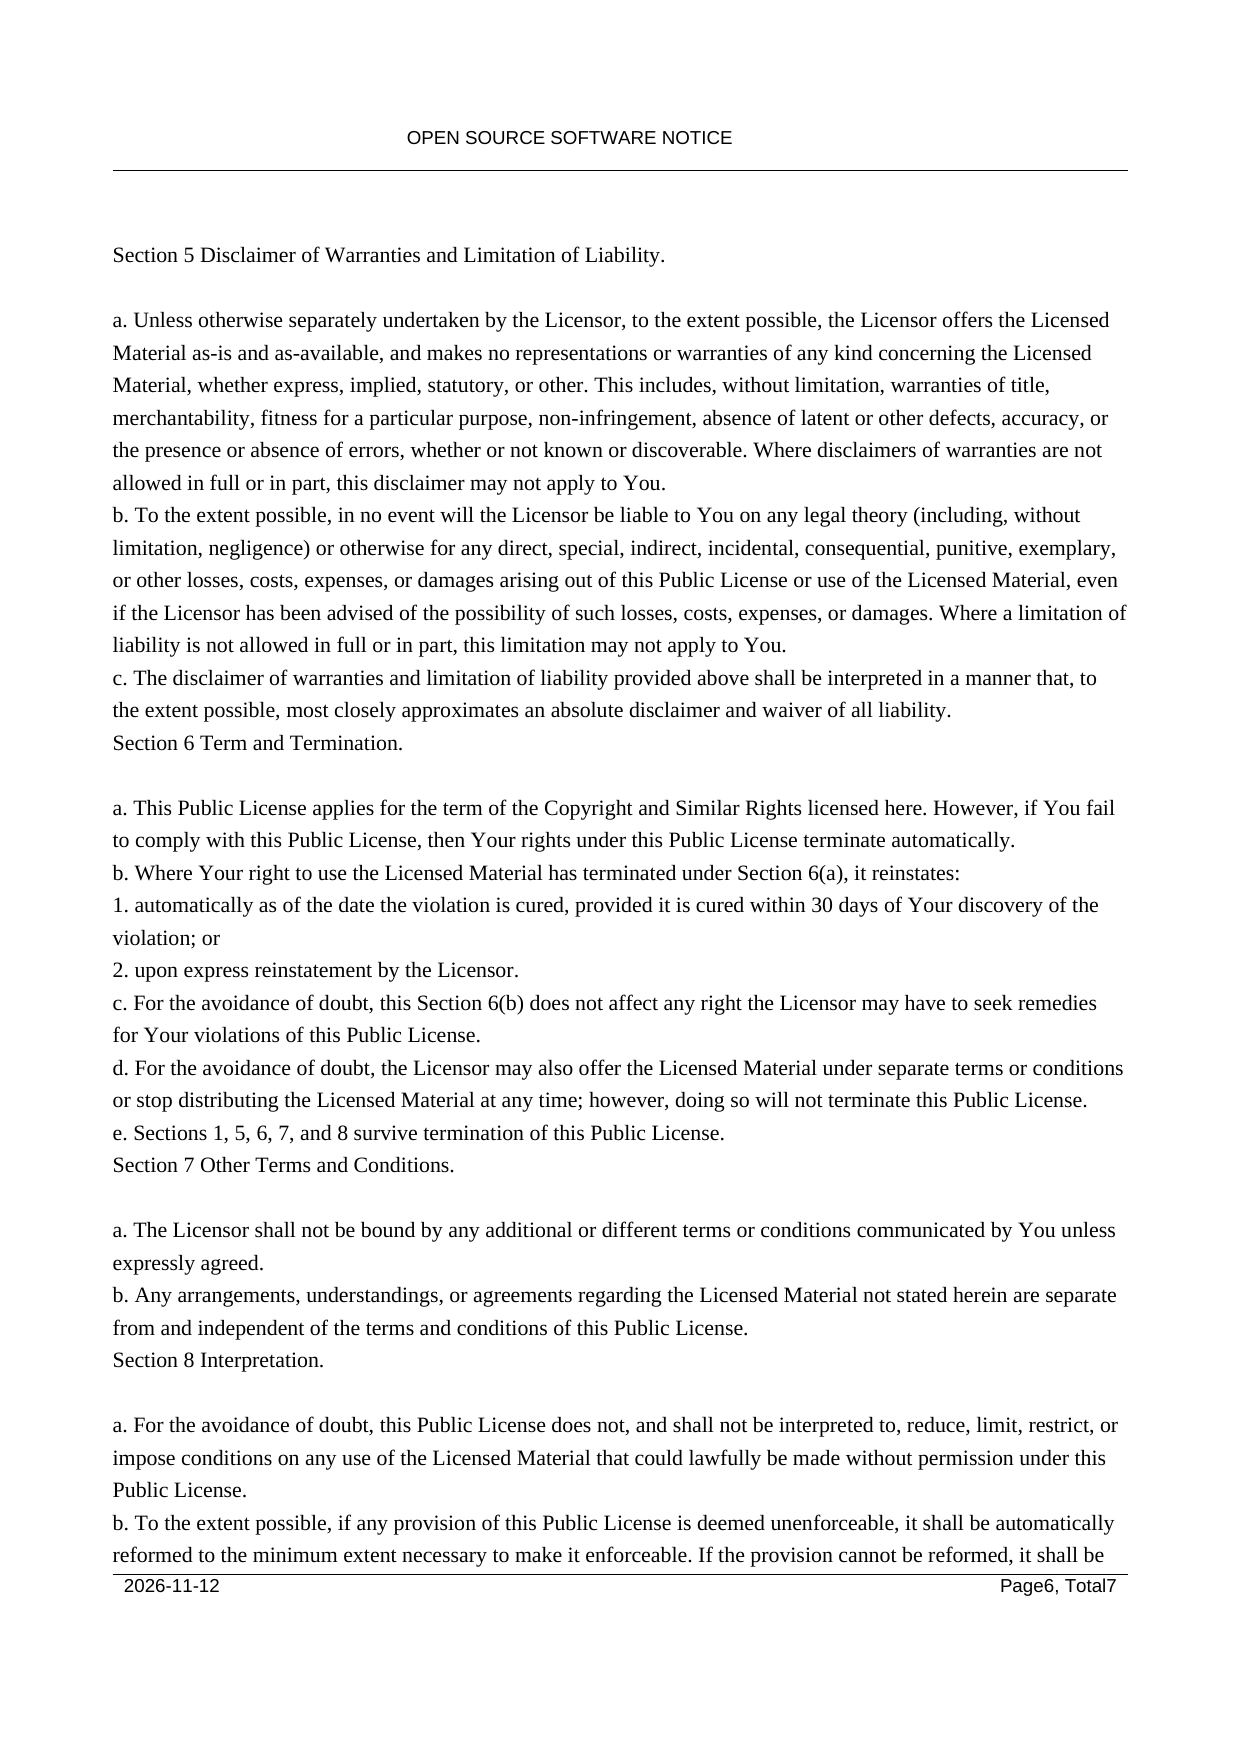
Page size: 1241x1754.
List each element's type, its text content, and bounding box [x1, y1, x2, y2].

text Section 6 Term and Termination. [112, 726, 1128, 759]
text a. The Licensor shall not be bound by any additional or different terms or conditions communicated by You unless expressly agreed. [112, 1214, 1128, 1279]
text b. To the extent possible, in no event will the Licensor be liable to You on any legal theory (including, without limitation, negligence) or otherwise for any direct, special, indirect, incidental, consequential, punitive, exemplary, or other losses, costs, expenses, or damages arising out of this Public License or use of the Licensed Material, even if the Licensor has been advised of the possibility of such losses, costs, expenses, or damages. Where a limitation of liability is not allowed in full or in part, this limitation may not apply to You. [112, 499, 1128, 661]
text a. Unless otherwise separately undertaken by the Licensor, to the extent possible, the Licensor offers the Licensed Material as-is and as-available, and makes no representations or warranties of any kind concerning the Licensed Material, whether express, implied, statutory, or other. This includes, without limitation, warranties of title, merchantability, fitness for a particular purpose, non-infringement, absence of latent or other defects, accuracy, or the presence or absence of errors, whether or not known or discoverable. Where disclaimers of warranties are not allowed in full or in part, this disclaimer may not apply to You. [112, 304, 1128, 499]
text b. Where Your right to use the Licensed Material has terminated under Section 6(a), it reinstates: [112, 856, 1128, 889]
text e. Sections 1, 5, 6, 7, and 8 survive termination of this Public License. [112, 1116, 1128, 1149]
text c. The disclaimer of warranties and limitation of liability provided above shall be interpreted in a manner that, to the extent possible, most closely approximates an absolute disclaimer and waiver of all liability. [112, 661, 1128, 726]
text c. For the avoidance of doubt, this Section 6(b) does not affect any right the Licensor may have to seek remedies for Your violations of this Public License. [112, 986, 1128, 1051]
text Section 7 Other Terms and Conditions. [112, 1149, 1128, 1181]
text Section 8 Interpretation. [112, 1344, 1128, 1376]
text a. This Public License applies for the term of the Copyright and Similar Rights licensed here. However, if You fail to comply with this Public License, then Your rights under this Public License terminate automatically. [112, 791, 1128, 856]
text d. For the avoidance of doubt, the Licensor may also offer the Licensed Material under separate terms or conditions or stop distributing the Licensed Material at any time; however, doing so will not terminate this Public License. [112, 1051, 1128, 1116]
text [112, 1506, 1128, 1571]
text Section 5 Disclaimer of Warranties and Limitation of Liability. [112, 239, 1128, 271]
text b. Any arrangements, understandings, or agreements regarding the Licensed Material not stated herein are separate from and independent of the terms and conditions of this Public License. [112, 1279, 1128, 1344]
text 1. automatically as of the date the violation is cured, provided it is cured within 30 days of Your discovery of the violation; or [112, 889, 1128, 954]
text 2. upon express reinstatement by the Licensor. [112, 954, 1128, 986]
text a. For the avoidance of doubt, this Public License does not, and shall not be interpreted to, reduce, limit, restrict, or impose conditions on any use of the Licensed Material that could lawfully be made without permission under this Public License. [112, 1409, 1128, 1506]
